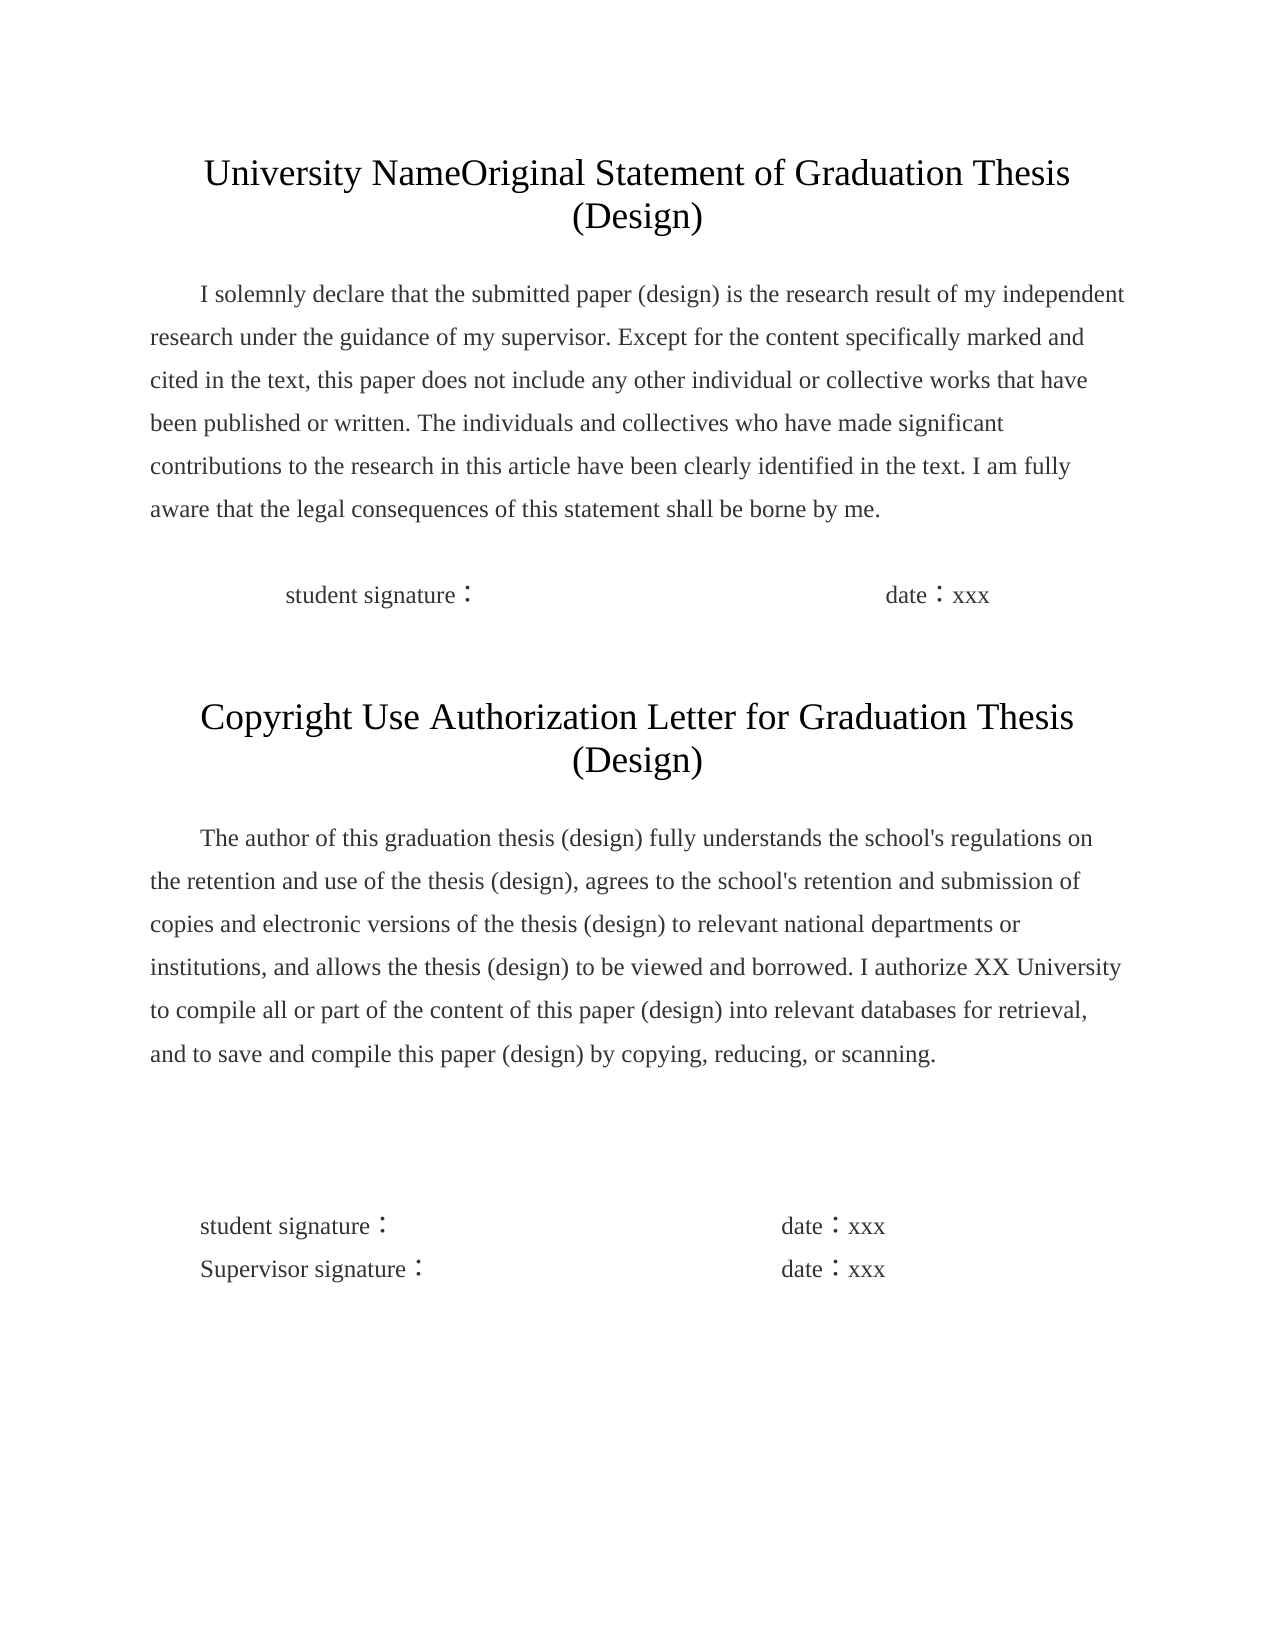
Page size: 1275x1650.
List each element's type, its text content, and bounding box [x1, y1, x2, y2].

text Supervisor signature： date：xxx [150, 1254, 1125, 1283]
text Copyright Use Authorization Letter for Graduation Thesis (Design) [150, 694, 1125, 780]
text student signature： date：xxx [150, 1211, 1125, 1240]
text The author of this graduation thesis (design) fully understands the school's regulations on the retention and use of the thesis (design), agrees to the school's retention and submission of copies and electronic versions of the thesis (design) to relevant national departments or institutions, and allows the thesis (design) to be viewed and borrowed. I authorize XX University to compile all or part of the content of this paper (design) into relevant databases for retrieval, and to save and compile this paper (design) by copying, reducing, or scanning. [150, 823, 1125, 1067]
text I solemnly declare that the submitted paper (design) is the research result of my independent research under the guidance of my supervisor. Except for the content specifically marked and cited in the text, this paper does not include any other individual or collective works that have been published or written. The individuals and collectives who have made significant contributions to the research in this article have been clearly identified in the text. I am fully aware that the legal consequences of this statement shall be borne by me. [150, 279, 1125, 523]
text University NameOriginal Statement of Graduation Thesis (Design) [150, 150, 1125, 236]
text student signature： date：xxx [150, 580, 1125, 609]
